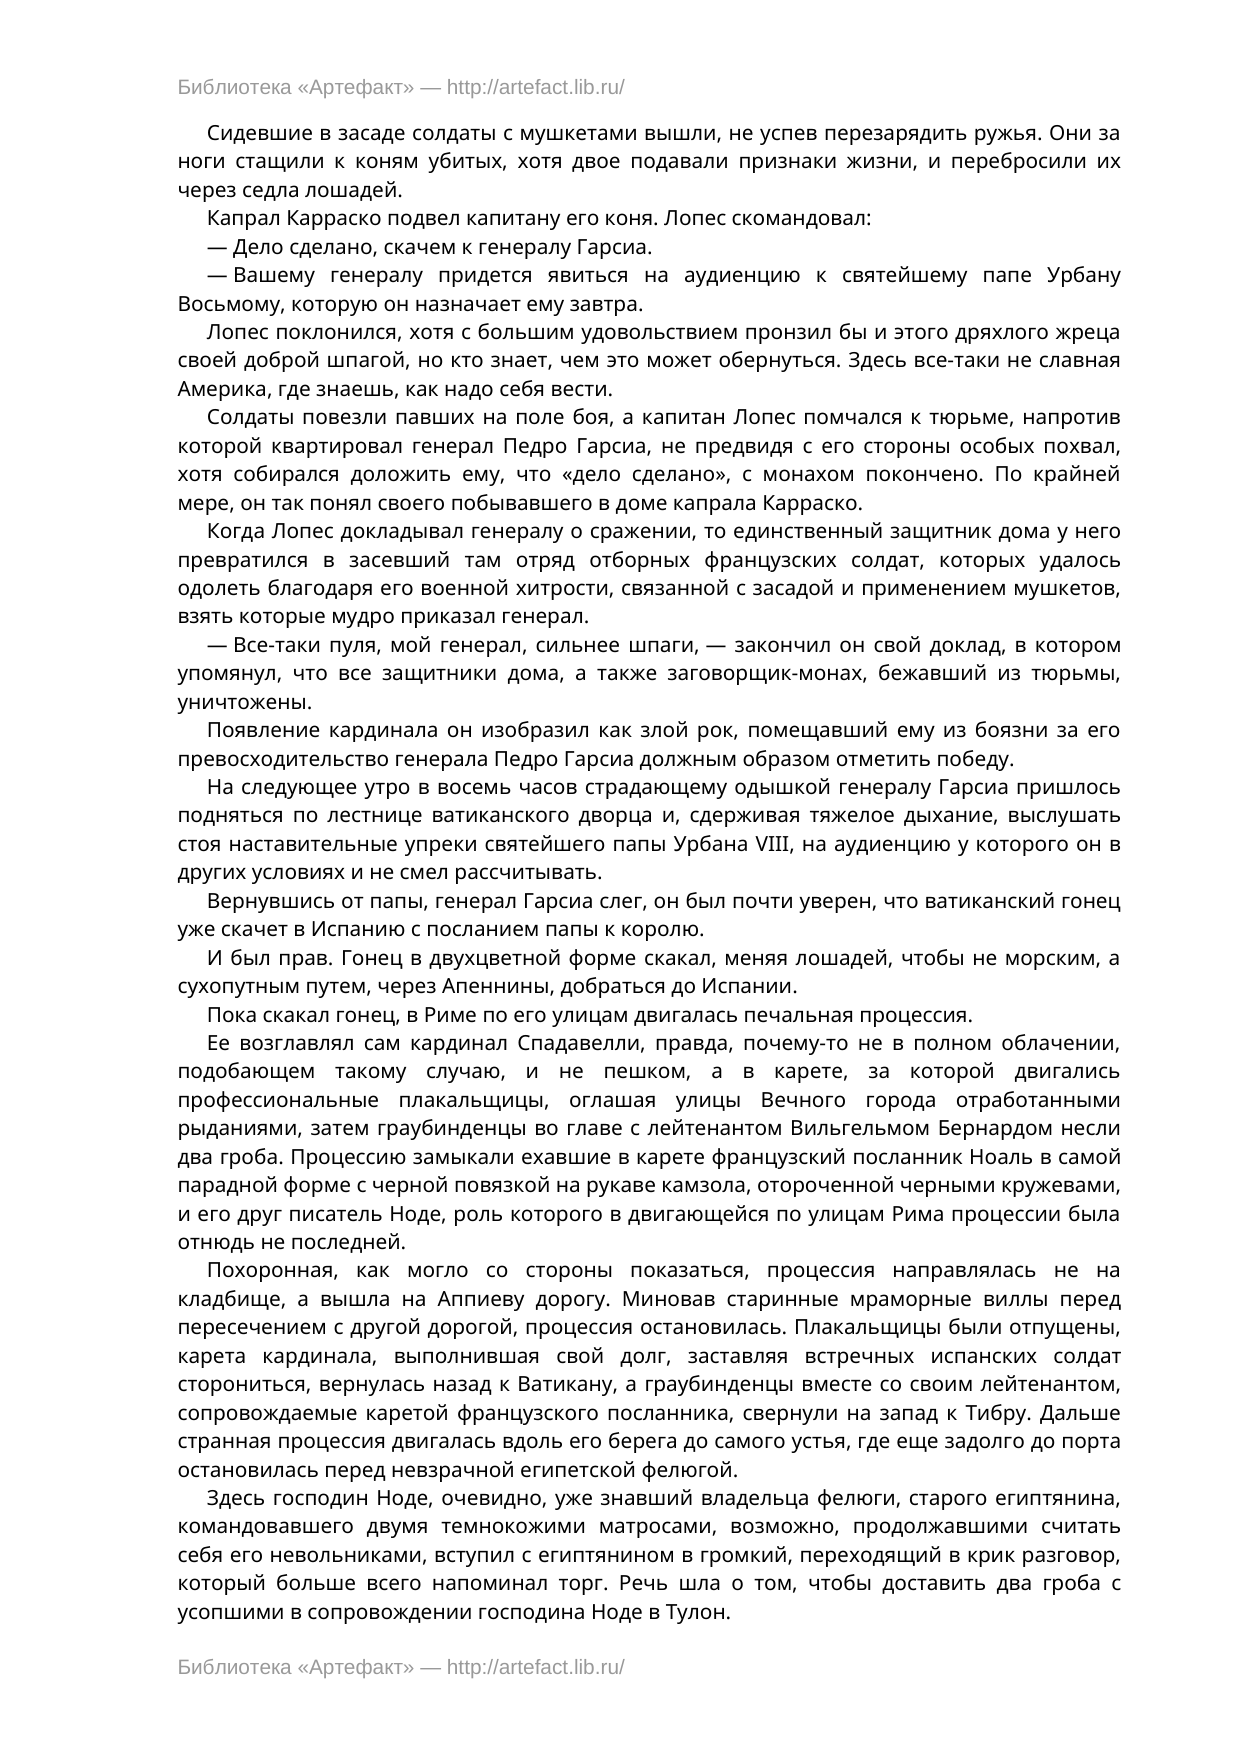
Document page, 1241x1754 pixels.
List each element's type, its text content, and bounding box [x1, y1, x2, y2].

text На следующее утро в восемь часов страдающему одышкой генералу Гарсиа пришлось подняться по лестнице ватиканского дворца и, сдерживая тяжелое дыхание, выслушать стоя наставительные упреки святейшего папы Урбана VIII, на аудиенцию у которого он в других условиях и не смел рассчитывать. [177, 772, 1122, 886]
text Здесь господин Ноде, очевидно, уже знавший владельца фелюги, старого египтянина, командовавшего двумя темнокожими матросами, возможно, продолжавшими считать себя его невольниками, вступил с египтянином в громкий, переходящий в крик разговор, который больше всего напоминал торг. Речь шла о том, чтобы доставить два гроба с усопшими в сопровождении господина Ноде в Тулон. [177, 1483, 1122, 1625]
text Похоронная, как могло со стороны показаться, процессия направлялась не на кладбище, а вышла на Аппиеву дорогу. Миновав старинные мраморные виллы перед пересечением с другой дорогой, процессия остановилась. Плакальщицы были отпущены, карета кардинала, выполнившая свой долг, заставляя встречных испанских солдат сторониться, вернулась назад к Ватикану, а граубинденцы вместе со своим лейтенантом, сопровождаемые каретой французского посланника, свернули на запад к Тибру. Дальше странная процессия двигалась вдоль его берега до самого устья, где еще задолго до порта остановилась перед невзрачной египетской фелюгой. [177, 1256, 1122, 1483]
text — Дело сделано, скачем к генералу Гарсиа. [177, 232, 1122, 260]
text Когда Лопес докладывал генералу о сражении, то единственный защитник дома у него превратился в засевший там отряд отборных французских солдат, которых удалось одолеть благодаря его военной хитрости, связанной с засадой и применением мушкетов, взять которые мудро приказал генерал. [177, 516, 1122, 630]
text И был прав. Гонец в двухцветной форме скакал, меняя лошадей, чтобы не морским, а сухопутным путем, через Апеннины, добраться до Испании. [177, 943, 1122, 1000]
text Сидевшие в засаде солдаты с мушкетами вышли, не успев перезарядить ружья. Они за ноги стащили к коням убитых, хотя двое подавали признаки жизни, и перебросили их через седла лошадей. [177, 118, 1122, 203]
text Ее возглавлял сам кардинал Спадавелли, правда, почему-то не в полном облачении, подобающем такому случаю, и не пешком, а в карете, за которой двигались профессиональные плакальщицы, оглашая улицы Вечного города отработанными рыданиями, затем граубинденцы во главе с лейтенантом Вильгельмом Бернардом несли два гроба. Процессию замыкали ехавшие в карете французский посланник Ноаль в самой парадной форме с черной повязкой на рукаве камзола, отороченной черными кружевами, и его друг писатель Ноде, роль которого в двигающейся по улицам Рима процессии была отнюдь не последней. [177, 1028, 1122, 1256]
text Пока скакал гонец, в Риме по его улицам двигалась печальная процессия. [177, 1000, 1122, 1028]
text Солдаты повезли павших на поле боя, а капитан Лопес помчался к тюрьме, напротив которой квартировал генерал Педро Гарсиа, не предвидя с его стороны особых похвал, хотя собирался доложить ему, что «дело сделано», с монахом покончено. По крайней мере, он так понял своего побывавшего в доме капрала Карраско. [177, 402, 1122, 516]
text Лопес поклонился, хотя с большим удовольствием пронзил бы и этого дряхлого жреца своей доброй шпагой, но кто знает, чем это может обернуться. Здесь все-таки не славная Америка, где знаешь, как надо себя вести. [177, 317, 1122, 402]
text Вернувшись от папы, генерал Гарсиа слег, он был почти уверен, что ватиканский гонец уже скачет в Испанию с посланием папы к королю. [177, 886, 1122, 943]
text — Все-таки пуля, мой генерал, сильнее шпаги, — закончил он свой доклад, в котором упомянул, что все защитники дома, а также заговорщик-монах, бежавший из тюрьмы, уничтожены. [177, 630, 1122, 715]
text — Вашему генералу придется явиться на аудиенцию к святейшему папе Урбану Восьмому, которую он назначает ему завтра. [177, 260, 1122, 317]
text Капрал Карраско подвел капитану его коня. Лопес скомандовал: [177, 203, 1122, 232]
text Появление кардинала он изобразил как злой рок, помещавший ему из боязни за его превосходительство генерала Педро Гарсиа должным образом отметить победу. [177, 715, 1122, 772]
